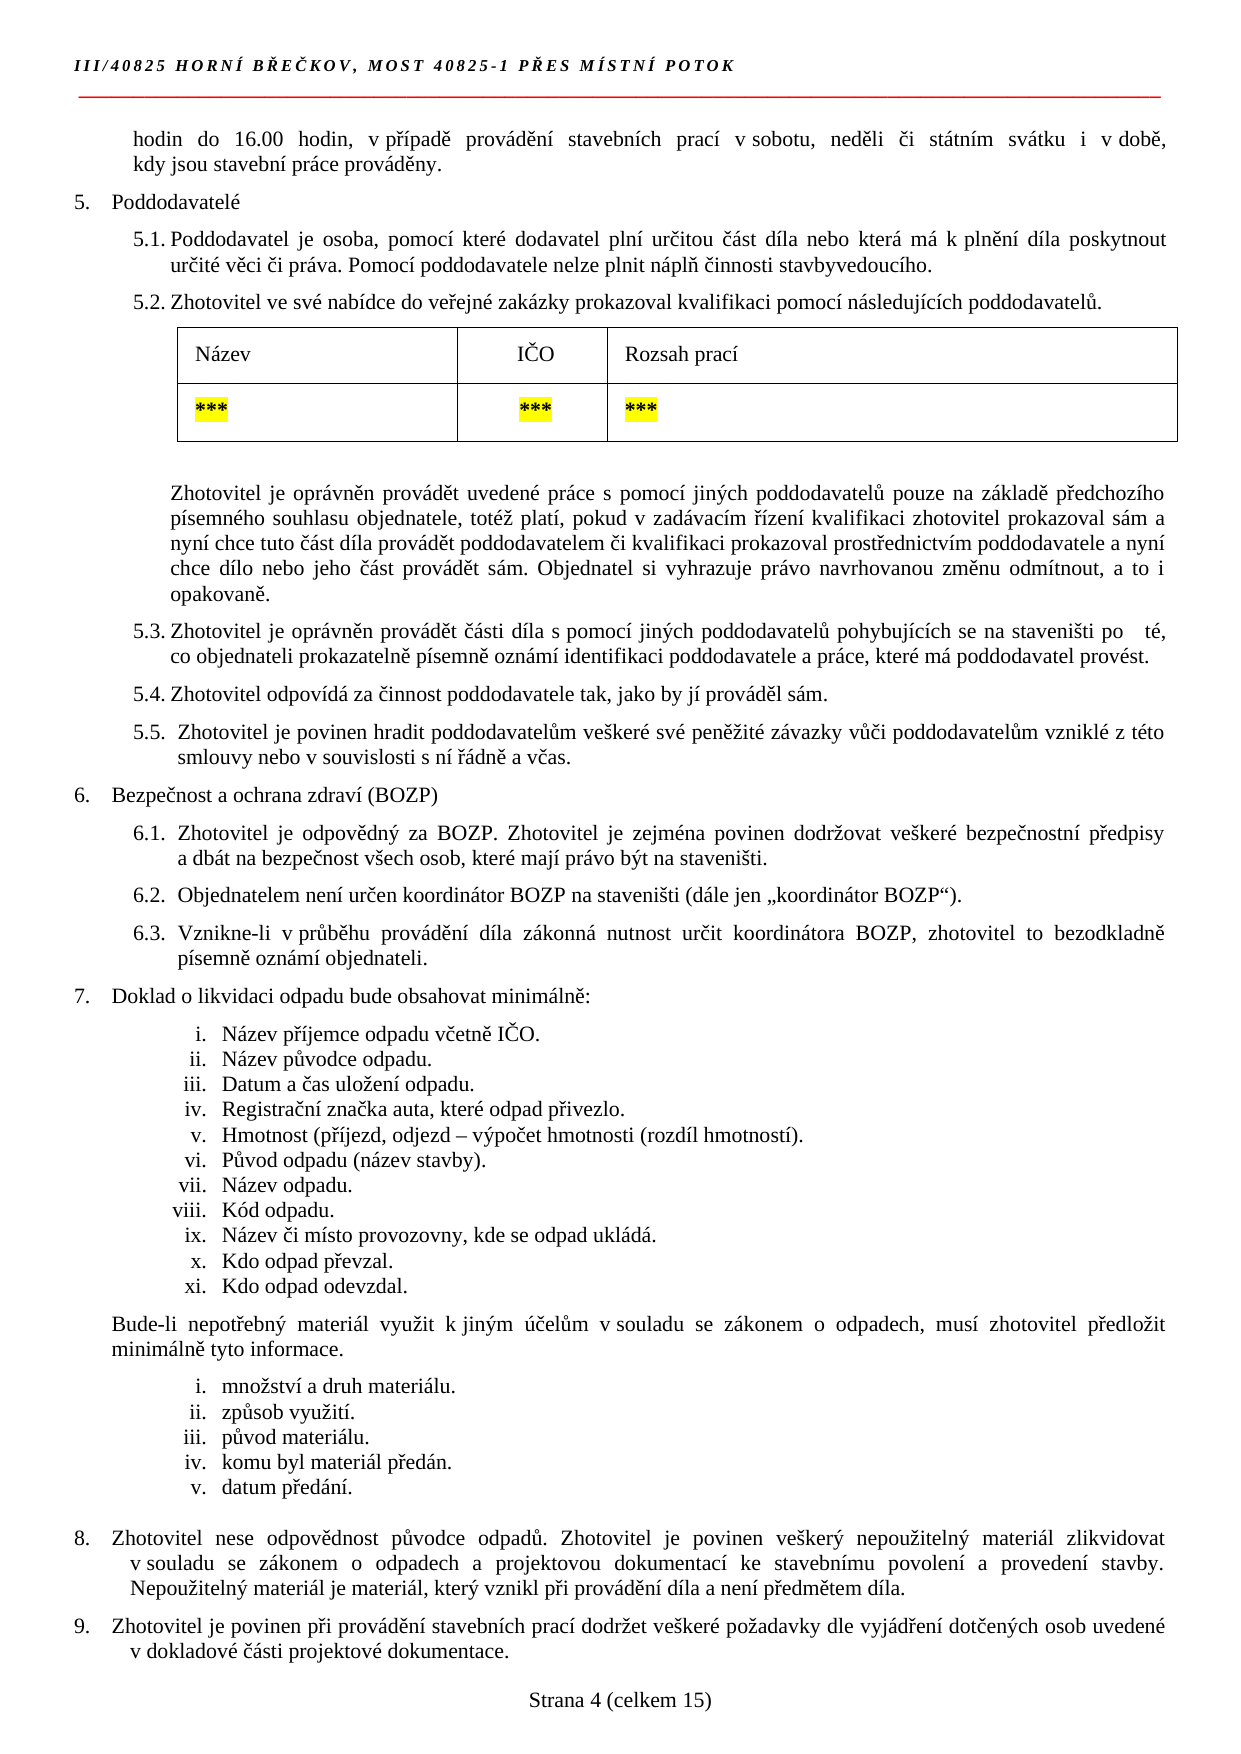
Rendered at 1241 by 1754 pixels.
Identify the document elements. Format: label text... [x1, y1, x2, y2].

text Bude-li nepotřebný materiál využit k jiným účelům v souladu se zákonem o odpadech, musí zhotovitel předložit minimálně tyto informace. [111, 1311, 1166, 1361]
list Původ odpadu (název stavby). [207, 1147, 1166, 1172]
list množství a druh materiálu. [207, 1373, 1166, 1399]
list Objednatelem není určen koordinátor BOZP na staveništi (dále jen „koordinátor BOZP“). [133, 882, 1166, 908]
table_cell *** [458, 384, 607, 441]
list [74, 126, 1166, 176]
list původ materiálu. [207, 1424, 1166, 1449]
list Název či místo provozovny, kde se odpad ukládá. [207, 1222, 1166, 1248]
list datum předání. [207, 1474, 1166, 1499]
list Název původce odpadu. [207, 1046, 1166, 1071]
list způsob využití. [207, 1399, 1166, 1424]
list Název příjemce odpadu včetně IČO. [207, 1021, 1166, 1046]
table_header Rozsah prací [608, 328, 1177, 383]
list Doklad o likvidaci odpadu bude obsahovat minimálně: [74, 983, 1166, 1008]
list Datum a čas uložení odpadu. [207, 1071, 1166, 1096]
list Zhotovitel je oprávněn provádět části díla s pomocí jiných poddodavatelů pohybujících se na staveništi po té, co objednateli prokazatelně písemně oznámí identifikaci poddodavatele a práce, které má poddodavatel provést. [133, 618, 1166, 669]
table_header IČO [458, 328, 607, 383]
list Zhotovitel je povinen při provádění stavebních prací dodržet veškeré požadavky dle vyjádření dotčených osob uvedené v dokladové části projektové dokumentace. [74, 1613, 1166, 1663]
table_header Název [178, 328, 457, 383]
list Bezpečnost a ochrana zdraví (BOZP) [74, 782, 1166, 807]
list Zhotovitel je oprávněn provádět uvedené práce s pomocí jiných poddodavatelů pouze na základě předchozího písemného souhlasu objednatele, totéž platí, pokud v zadávacím řízení kvalifikaci zhotovitel prokazoval sám a nyní chce tuto část díla provádět poddodavatelem či kvalifikaci prokazoval prostřednictvím poddodavatele a nyní chce dílo nebo jeho část provádět sám. Objednatel si vyhrazuje právo navrhovanou změnu odmítnout, a to i opakovaně. [170, 480, 1166, 606]
list Zhotovitel ve své nabídce do veřejné zakázky prokazoval kvalifikaci pomocí následujících poddodavatelů. [133, 289, 1166, 314]
table_cell *** [178, 384, 457, 441]
list Vznikne-li v průběhu provádění díla zákonná nutnost určit koordinátora BOZP, zhotovitel to bezodkladně písemně oznámí objednateli. [133, 920, 1166, 971]
list Název odpadu. [207, 1172, 1166, 1197]
table_cell *** [608, 384, 1177, 441]
list Kdo odpad převzal. [207, 1248, 1166, 1273]
list Poddodavatelé [74, 189, 1166, 214]
list Zhotovitel odpovídá za činnost poddodavatele tak, jako by jí prováděl sám. [133, 681, 1166, 706]
list Kdo odpad odevzdal. [207, 1273, 1166, 1298]
list Zhotovitel nese odpovědnost původce odpadů. Zhotovitel je povinen veškerý nepoužitelný materiál zlikvidovat v souladu se zákonem o odpadech a projektovou dokumentací ke stavebnímu povolení a provedení stavby. Nepoužitelný materiál je materiál, který vznikl při provádění díla a není předmětem díla. [74, 1525, 1166, 1600]
list Zhotovitel je povinen hradit poddodavatelům veškeré své peněžité závazky vůči poddodavatelům vzniklé z této smlouvy nebo v souvislosti s ní řádně a včas. [133, 719, 1166, 769]
list Poddodavatel je osoba, pomocí které dodavatel plní určitou část díla nebo která má k plnění díla poskytnout určité věci či práva. Pomocí poddodavatele nelze plnit náplň činnosti stavbyvedoucího. [133, 226, 1166, 277]
list Hmotnost (příjezd, odjezd – výpočet hmotnosti (rozdíl hmotností). [207, 1122, 1166, 1147]
list Registrační značka auta, které odpad přivezlo. [207, 1096, 1166, 1122]
list Kód odpadu. [207, 1197, 1166, 1222]
list komu byl materiál předán. [207, 1449, 1166, 1474]
list Zhotovitel je odpovědný za BOZP. Zhotovitel je zejména povinen dodržovat veškeré bezpečnostní předpisy a dbát na bezpečnost všech osob, které mají právo být na staveništi. [133, 819, 1166, 870]
